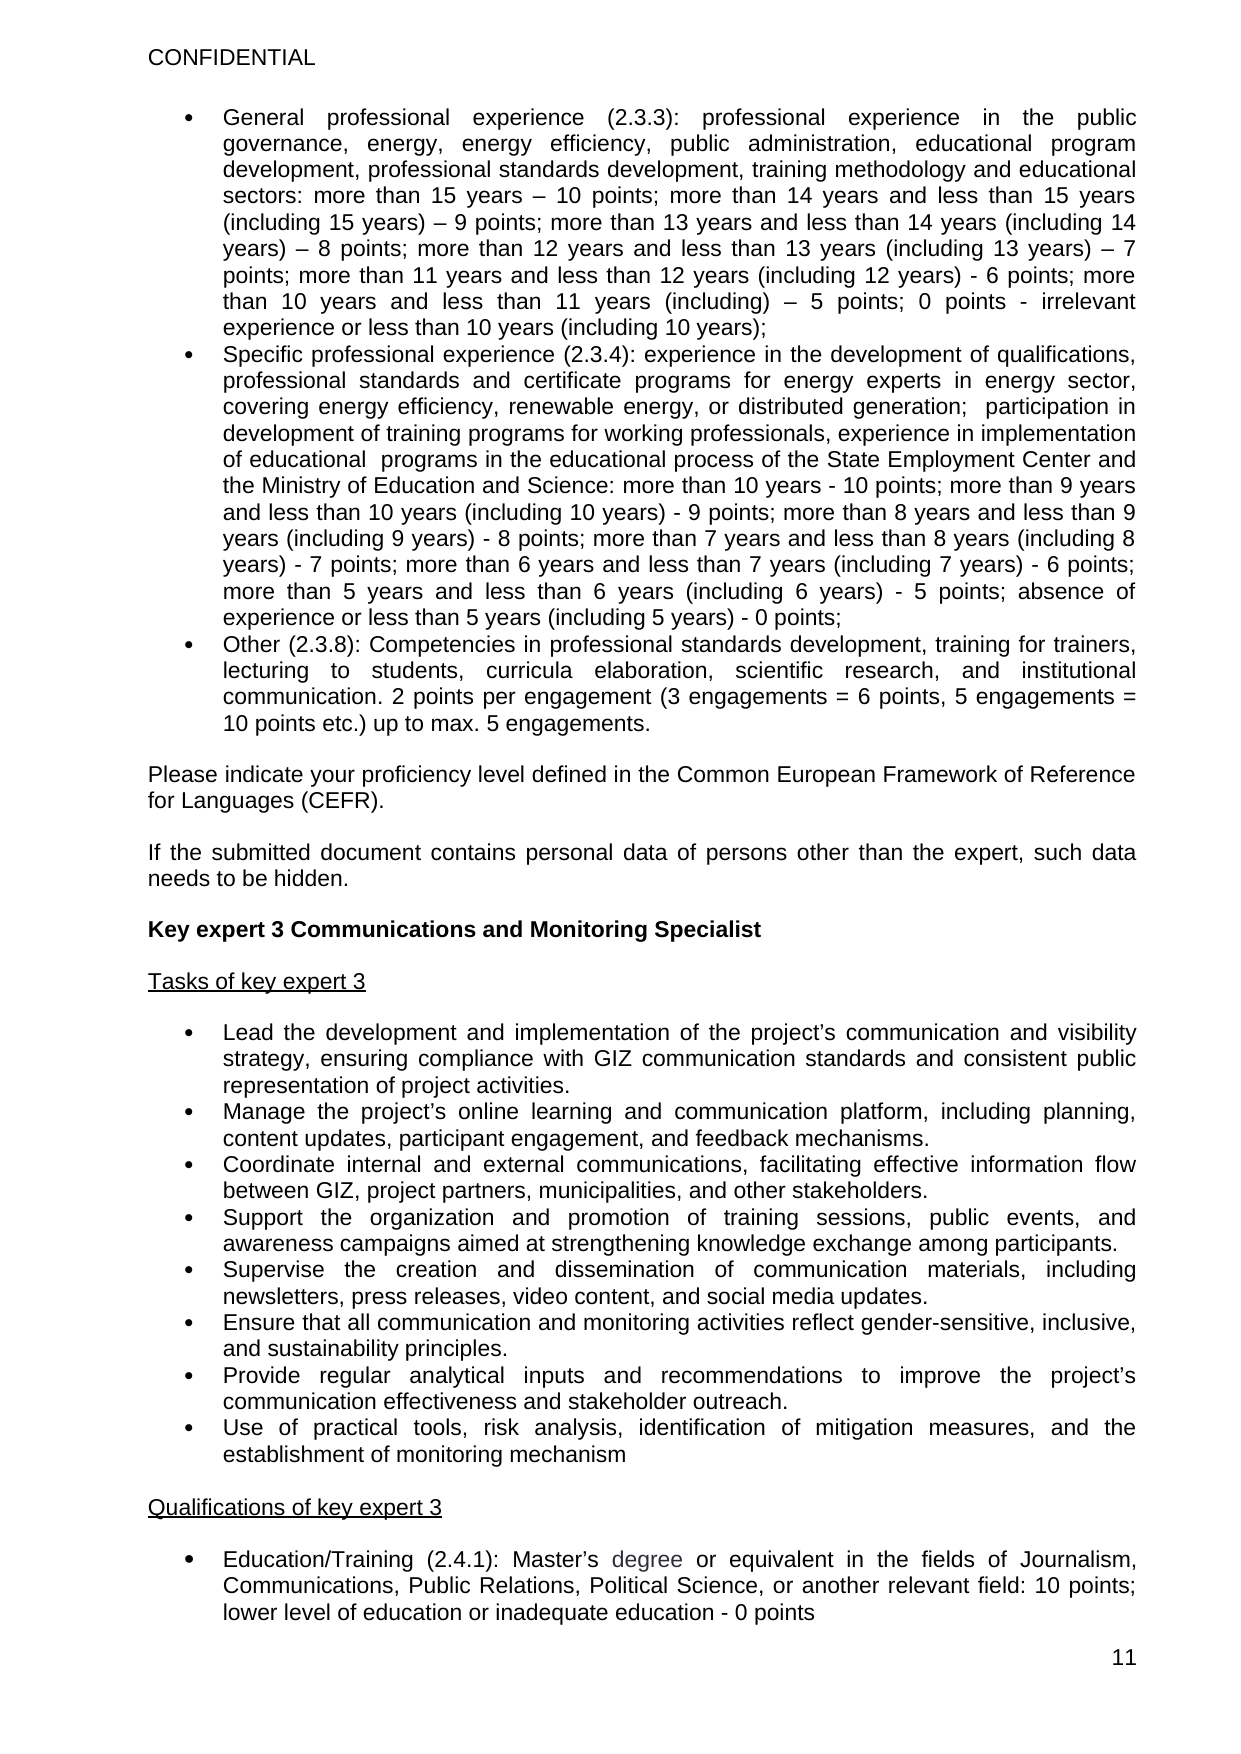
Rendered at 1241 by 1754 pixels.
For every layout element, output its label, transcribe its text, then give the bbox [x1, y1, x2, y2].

list Other (2.3.8): Competencies in professional standards development, training for trainers, lecturing to students, curricula elaboration, scientific research, and institutional communication. 2 points per engagement (3 engagements = 6 points, 5 engagements = 10 points etc.) up to max. 5 engagements. [185, 631, 1137, 736]
text If the submitted document contains personal data of persons other than the expert, such data needs to be hidden. [148, 839, 1137, 891]
text Tasks of key expert 3 [148, 968, 1137, 994]
subtitle Key expert 3 Communications and Monitoring Specialist [148, 916, 1137, 943]
subtitle Education/Training (2.4.1): Master’s degree or equivalent in the fields of Journalism, Communications, Public Relations, Political Science, or another relevant field: 10 points; lower level of education or inadequate education - 0 points [185, 1546, 1137, 1625]
list Support the organization and promotion of training sessions, public events, and awareness campaigns aimed at strengthening knowledge exchange among participants. [185, 1203, 1137, 1256]
list Coordinate internal and external communications, facilitating effective information flow between GIZ, project partners, municipalities, and other stakeholders. [185, 1151, 1137, 1203]
list Use of practical tools, risk analysis, identification of mitigation measures, and the establishment of monitoring mechanism [185, 1414, 1137, 1467]
list General professional experience (2.3.3): professional experience in the public governance, energy, energy efficiency, public administration, educational program development, professional standards development, training methodology and educational sectors: more than 15 years – 10 points; more than 14 years and less than 15 years (including 15 years) – 9 points; more than 13 years and less than 14 years (including 14 years) – 8 points; more than 12 years and less than 13 years (including 13 years) – 7 points; more than 11 years and less than 12 years (including 12 years) - 6 points; more than 10 years and less than 11 years (including) – 5 points; 0 points - irrelevant experience or less than 10 years (including 10 years); [185, 103, 1137, 341]
list Supervise the creation and dissemination of communication materials, including newsletters, press releases, video content, and social media updates. [185, 1256, 1137, 1309]
list Provide regular analytical inputs and recommendations to improve the project’s communication effectiveness and stakeholder outreach. [185, 1362, 1137, 1414]
list Specific professional experience (2.3.4): experience in the development of qualifications, professional standards and certificate programs for energy experts in energy sector, covering energy efficiency, renewable energy, or distributed generation; participation in development of training programs for working professionals, experience in implementation of educational programs in the educational process of the State Employment Center and the Ministry of Education and Science: more than 10 years - 10 points; more than 9 years and less than 10 years (including 10 years) - 9 points; more than 8 years and less than 9 years (including 9 years) - 8 points; more than 7 years and less than 8 years (including 8 years) - 7 points; more than 6 years and less than 7 years (including 7 years) - 6 points; more than 5 years and less than 6 years (including 6 years) - 5 points; absence of experience or less than 5 years (including 5 years) - 0 points; [185, 341, 1137, 631]
subtitle Please indicate your proficiency level defined in the Common European Framework of Reference for Languages (CEFR). [148, 761, 1137, 814]
list Lead the development and implementation of the project’s communication and visibility strategy, ensuring compliance with GIZ communication standards and consistent public representation of project activities. [185, 1019, 1137, 1098]
list Manage the project’s online learning and communication platform, including planning, content updates, participant engagement, and feedback mechanisms. [185, 1098, 1137, 1151]
text Qualifications of key expert 3 [148, 1493, 1137, 1520]
list Ensure that all communication and monitoring activities reflect gender-sensitive, inclusive, and sustainability principles. [185, 1309, 1137, 1362]
